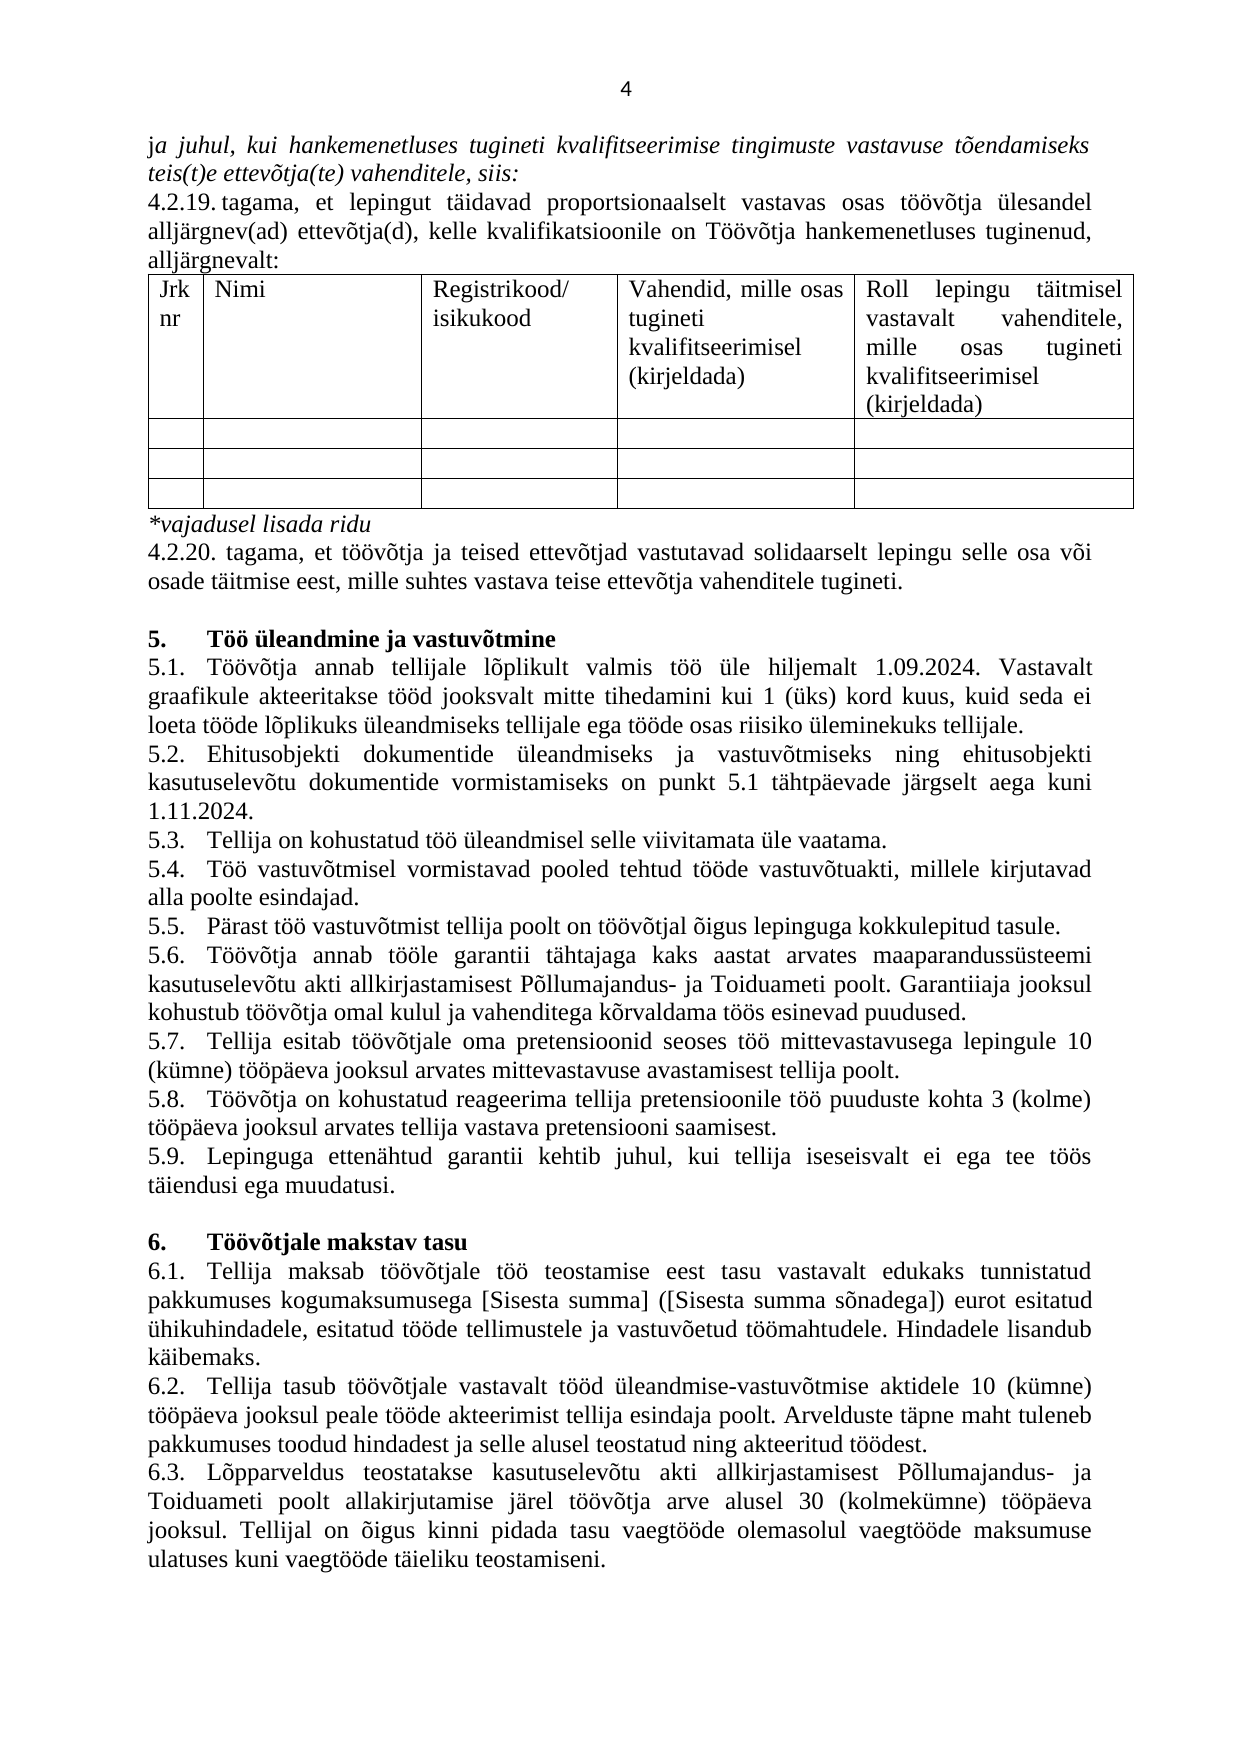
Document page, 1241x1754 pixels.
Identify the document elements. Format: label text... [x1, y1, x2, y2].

text Töövõtja annab tellijale lõplikult valmis töö üle hiljemalt . Vastavalt graafikule akteeritakse tööd jooksvalt mitte tihedamini kui 1 (üks) kord kuus, kuid seda ei loeta tööde lõplikuks üleandmiseks tellijale ega tööde osas riisiko üleminekuks tellijale. [148, 652, 1093, 739]
table_header Registrikood/ isikukood [422, 275, 617, 418]
text tagama, et lepingut täidavad proportsionaalselt vastavas osas töövõtja ülesandel alljärgnev(ad) ettevõtja(d), kelle kvalifikatsioonile on Töövõtja hankemenetluses tuginenud, alljärgnevalt: [148, 187, 1093, 273]
table_cell [618, 419, 854, 448]
text Tellija tasub töövõtjale vastavalt tööd üleandmise-vastuvõtmise aktidele 10 (kümne) tööpäeva jooksul peale tööde akteerimist tellija esindaja poolt. Arvelduste täpne maht tuleneb pakkumuses toodud hindadest ja selle alusel teostatud ning akteeritud töödest. [148, 1371, 1093, 1457]
table_cell [149, 419, 203, 448]
table_cell [204, 479, 421, 508]
text Töövõtja on kohustatud reageerima tellija pretensioonile töö puuduste kohta 3 (kolme) tööpäeva jooksul arvates tellija vastava pretensiooni saamisest. [148, 1084, 1093, 1141]
table_cell [422, 419, 617, 448]
table_header Nimi [204, 275, 421, 418]
text 4.2.20. tagama, et töövõtja ja teised ettevõtjad vastutavad solidaarselt lepingu selle osa või osade täitmise eest, mille suhtes vastava teise ettevõtja vahenditele tugineti. [148, 537, 1093, 595]
table_cell [855, 449, 1133, 478]
table_header Roll lepingu täitmisel vastavalt vahenditele, mille osas tugineti kvalifitseerimisel (kirjeldada) [855, 275, 1133, 418]
text Tellija on kohustatud töö üleandmisel selle viivitamata üle vaatama. [148, 825, 1093, 854]
text Ehitusobjekti dokumentide üleandmiseks ja vastuvõtmiseks ning ehitusobjekti kasutuselevõtu dokumentide vormistamiseks on punkt 5.1 tähtpäevade järgselt aega kuni . [148, 739, 1093, 825]
table_cell [149, 479, 203, 508]
text *vajadusel lisada ridu [148, 509, 1093, 537]
text Töö üleandmine ja vastuvõtmine [148, 624, 1093, 652]
table_cell [422, 449, 617, 478]
table_header Vahendid, mille osas tugineti kvalifitseerimisel (kirjeldada) [618, 275, 854, 418]
table_cell [149, 449, 203, 478]
text Töö vastuvõtmisel vormistavad pooled tehtud tööde vastuvõtuakti, millele kirjutavad alla poolte esindajad. [148, 854, 1093, 911]
text Lõpparveldus teostatakse kasutuselevõtu akti allkirjastamisest Põllumajandus- ja Toiduameti poolt allakirjutamise järel töövõtja arve alusel 30 (kolmekümne) tööpäeva jooksul. Tellijal on õigus kinni pidada tasu vaegtööde olemasolul vaegtööde maksumuse ulatuses kuni vaegtööde täieliku teostamiseni. [148, 1457, 1093, 1572]
table_cell [618, 449, 854, 478]
text Tellija maksab töövõtjale töö teostamise eest tasu vastavalt edukaks tunnistatud pakkumuses kogumaksumusega (eurot esitatud ühikuhindadele, esitatud tööde tellimustele ja vastuvõetud töömahtudele. Hindadele lisandub käibemaks. [148, 1256, 1093, 1371]
table_cell [855, 479, 1133, 508]
table_cell [204, 419, 421, 448]
table_cell [204, 449, 421, 478]
text Töövõtjale makstav tasu [148, 1227, 1093, 1256]
text Lepinguga ettenähtud garantii kehtib juhul, kui tellija iseseisvalt ei ega tee töös täiendusi ega muudatusi. [148, 1141, 1093, 1199]
list ja juhul, kui hankemenetluses tugineti kvalifitseerimise tingimuste vastavuse tõendamiseks teis(t)e ettevõtja(te) vahenditele, siis: [148, 130, 1093, 187]
text Töövõtja annab tööle garantii tähtajaga kaks aastat arvates maaparandussüsteemi kasutuselevõtu akti allkirjastamisest Põllumajandus- ja Toiduameti poolt. Garantiiaja jooksul kohustub töövõtja omal kulul ja vahenditega kõrvaldama töös esinevad puudused. [148, 940, 1093, 1026]
table_cell [422, 479, 617, 508]
table_cell [618, 479, 854, 508]
text Tellija esitab töövõtjale oma pretensioonid seoses töö mittevastavusega lepingule 10 (kümne) tööpäeva jooksul arvates mittevastavuse avastamisest tellija poolt. [148, 1026, 1093, 1084]
table_cell [855, 419, 1133, 448]
text Pärast töö vastuvõtmist tellija poolt on töövõtjal õigus lepinguga kokkulepitud tasule. [148, 911, 1093, 940]
table_header Jrk nr [149, 275, 203, 418]
